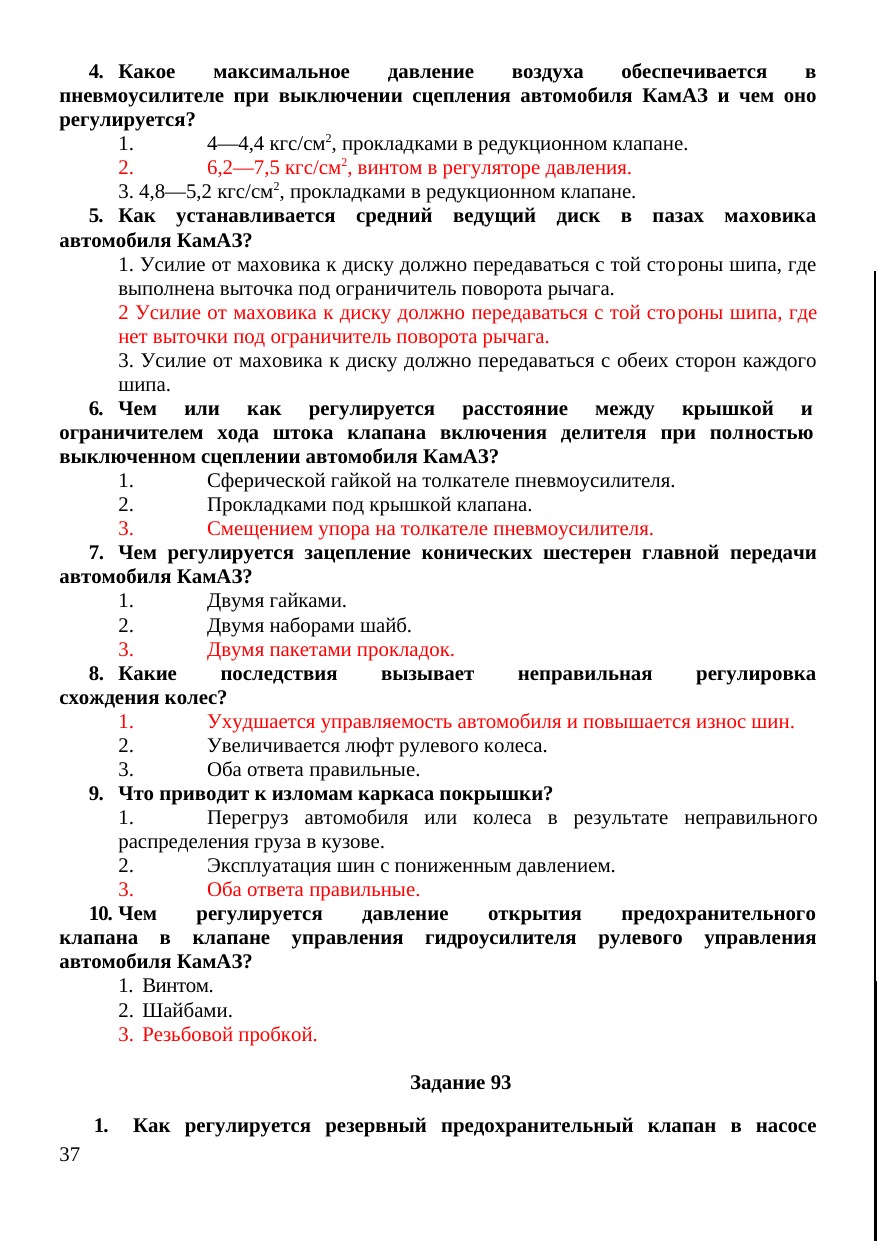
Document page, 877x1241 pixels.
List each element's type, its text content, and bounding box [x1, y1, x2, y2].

list Двумя наборами шайб. [118, 612, 818, 637]
list Винтом. [118, 973, 818, 997]
list Перегруз автомобиля или колеса в результате неправильного распределения груза в кузове. [118, 805, 817, 853]
list Ухудшается управляемость автомобиля и повышается износ шин. [118, 709, 816, 733]
text 5. Как устанавливается средний ведущий диск в пазах маховика автомобиля КамАЗ? [59, 203, 816, 252]
text 8. Какие последствия вызывает неправильная регулировка схождения колес? [59, 661, 816, 709]
text 3. 4,8—5,2 кгс/см2, прокладками в редукционном клапане. [118, 179, 810, 203]
text 10. Чем регулируется давление открытия предохранительного клапана в клапане управления гидроусилителя рулевого управления автомобиля КамАЗ? [59, 901, 816, 973]
list Двумя гайками. [118, 588, 818, 612]
text 3. Усилие от маховика к диску должно передаваться с обеих сторон каждого шипа. [118, 348, 818, 396]
list Сферической гайкой на толкателе пневмоусилителя. [118, 468, 818, 492]
text 2 Усилие от маховика к диску должно передаваться с той стороны шипа, где нет выточки под ограничитель поворота рычага. [118, 300, 817, 348]
text 7. Чем регулируется зацепление конических шестерен главной передачи автомобиля КамАЗ? [59, 540, 817, 588]
text Задание 93 [74, 1070, 818, 1094]
list Резьбовой пробкой. [118, 1022, 818, 1046]
list Шайбами. [118, 997, 818, 1022]
list Двумя пакетами прокладок. [118, 637, 818, 661]
list Смещением упора на толкателе пневмоусилителя. [118, 516, 818, 540]
list Оба ответа правильные. [118, 877, 818, 901]
text 1. Усилие от маховика к диску должно передаваться с той стороны шипа, где выполнена выточка под ограничитель поворота рычага. [118, 252, 816, 300]
text 6. Чем или как регулируется расстояние между крышкой и ограничителем хода штока клапана включения делителя при полностью выключенном сцеплении автомобиля КамАЗ? [59, 396, 813, 468]
text 9. Что приводит к изломам каркаса покрышки? [59, 781, 818, 805]
text 4. Какое максимальное давление воздуха обеспечивается в пневмоусилителе при выключении сцепления автомобиля КамАЗ и чем оно регулируется? [59, 59, 817, 131]
list 4—4,4 кгс/см2, прокладками в редукционном клапане. [118, 131, 818, 155]
list Оба ответа правильные. [118, 757, 818, 781]
list 6,2—7,5 кгс/см2, винтом в регуляторе давления. [118, 155, 818, 179]
list Увеличивается люфт рулевого колеса. [118, 733, 818, 757]
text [59, 1113, 817, 1137]
list Эксплуатация шин с пониженным давлением. [118, 853, 818, 877]
list Прокладками под крышкой клапана. [118, 492, 818, 516]
